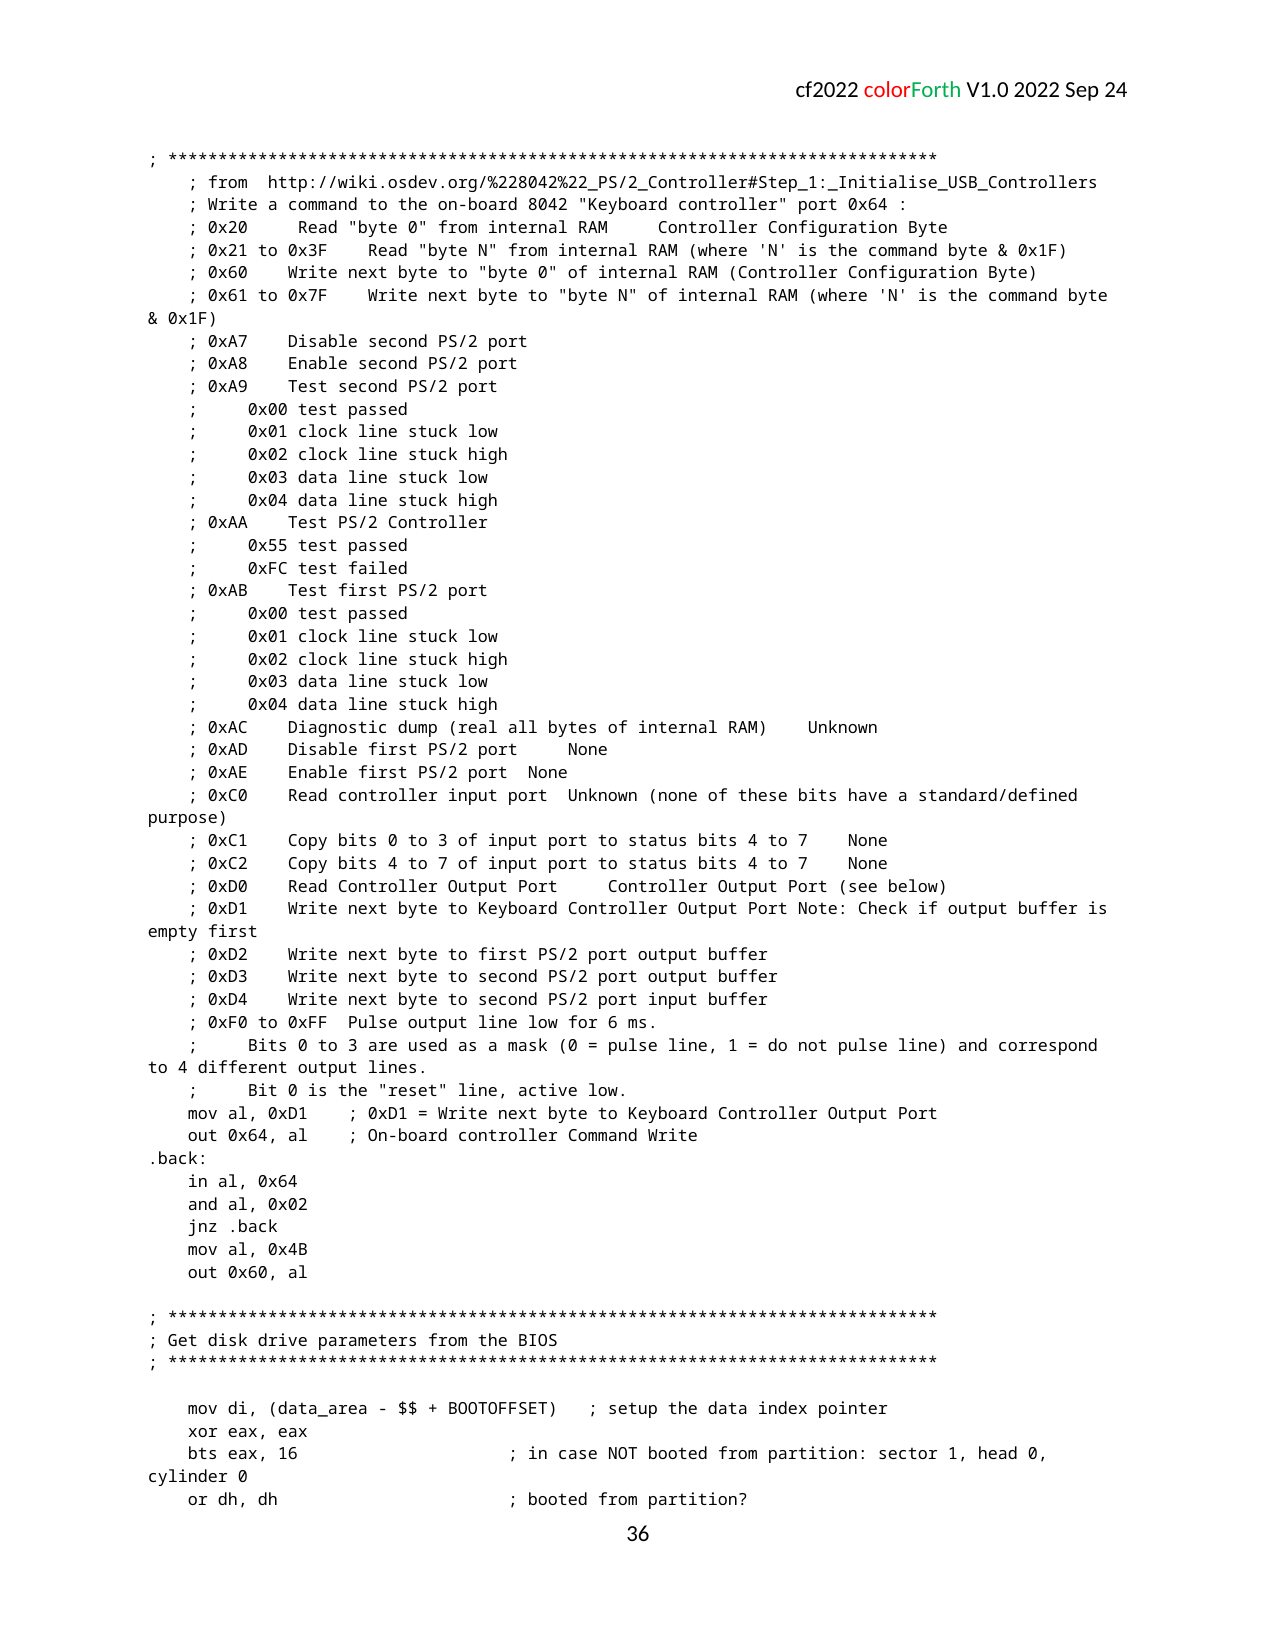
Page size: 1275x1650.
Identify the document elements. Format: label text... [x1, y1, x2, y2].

text ; 0xA9 Test second PS/2 port [148, 375, 1127, 397]
text ; 0x00 test passed [148, 397, 1127, 420]
text ; 0xD0 Read Controller Output Port Controller Output Port (see below) [148, 874, 1127, 897]
text ; 0x04 data line stuck high [148, 693, 1127, 715]
text mov al, 0x4B [148, 1238, 1127, 1260]
text ; 0x04 data line stuck high [148, 488, 1127, 511]
text mov di, (data_area - $$ + BOOTOFFSET) ; setup the data index pointer [148, 1397, 1127, 1419]
text ; from http://wiki.osdev.org/%228042%22_PS/2_Controller#Step_1:_Initialise_USB_Controllers [148, 170, 1127, 193]
text mov al, 0xD1 ; 0xD1 = Write next byte to Keyboard Controller Output Port [148, 1101, 1127, 1124]
text ; 0x01 clock line stuck low [148, 420, 1127, 443]
text ; 0xC1 Copy bits 0 to 3 of input port to status bits 4 to 7 None [148, 829, 1127, 852]
text ; 0xD3 Write next byte to second PS/2 port output buffer [148, 965, 1127, 988]
text ; 0xAA Test PS/2 Controller [148, 511, 1127, 534]
text or dh, dh ; booted from partition? [148, 1487, 1127, 1510]
text .back: [148, 1147, 1127, 1169]
text and al, 0x02 [148, 1192, 1127, 1215]
text out 0x60, al [148, 1260, 1127, 1283]
text xor eax, eax [148, 1419, 1127, 1442]
text ; 0xAE Enable first PS/2 port None [148, 761, 1127, 783]
text ; 0x01 clock line stuck low [148, 624, 1127, 647]
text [148, 148, 1127, 170]
text ; Bit 0 is the "reset" line, active low. [148, 1079, 1127, 1101]
text out 0x64, al ; On-board controller Command Write [148, 1124, 1127, 1147]
text ; 0xF0 to 0xFF Pulse output line low for 6 ms. [148, 1011, 1127, 1033]
text ; 0xD1 Write next byte to Keyboard Controller Output Port Note: Check if output buffer is empty first [148, 897, 1127, 942]
text ; 0x60 Write next byte to "byte 0" of internal RAM (Controller Configuration Byte) [148, 261, 1127, 284]
text ; 0xA7 Disable second PS/2 port [148, 329, 1127, 352]
text ; ***************************************************************************** [148, 1306, 1127, 1328]
text ; 0x20 Read "byte 0" from internal RAM Controller Configuration Byte [148, 216, 1127, 238]
text ; ***************************************************************************** [148, 1351, 1127, 1374]
text ; 0xD2 Write next byte to first PS/2 port output buffer [148, 942, 1127, 965]
text jnz .back [148, 1215, 1127, 1238]
text ; 0xAB Test first PS/2 port [148, 579, 1127, 602]
text ; 0xD4 Write next byte to second PS/2 port input buffer [148, 988, 1127, 1011]
text ; 0x21 to 0x3F Read "byte N" from internal RAM (where 'N' is the command byte & 0x1F) [148, 238, 1127, 261]
text ; 0xA8 Enable second PS/2 port [148, 352, 1127, 375]
text ; 0xAC Diagnostic dump (real all bytes of internal RAM) Unknown [148, 715, 1127, 738]
text ; 0x00 test passed [148, 602, 1127, 624]
text ; 0x02 clock line stuck high [148, 443, 1127, 466]
text ; 0x03 data line stuck low [148, 466, 1127, 488]
text ; 0x61 to 0x7F Write next byte to "byte N" of internal RAM (where 'N' is the command byte & 0x1F) [148, 284, 1127, 329]
text ; Get disk drive parameters from the BIOS [148, 1328, 1127, 1351]
text bts eax, 16 ; in case NOT booted from partition: sector 1, head 0, cylinder 0 [148, 1442, 1127, 1487]
text in al, 0x64 [148, 1169, 1127, 1192]
text ; 0x02 clock line stuck high [148, 647, 1127, 670]
text ; 0xC2 Copy bits 4 to 7 of input port to status bits 4 to 7 None [148, 852, 1127, 874]
text ; Write a command to the on-board 8042 "Keyboard controller" port 0x64 : [148, 193, 1127, 216]
text ; 0xC0 Read controller input port Unknown (none of these bits have a standard/defined purpose) [148, 783, 1127, 829]
text ; 0xFC test failed [148, 556, 1127, 579]
text ; 0x55 test passed [148, 534, 1127, 556]
text ; 0x03 data line stuck low [148, 670, 1127, 693]
text ; 0xAD Disable first PS/2 port None [148, 738, 1127, 761]
text ; Bits 0 to 3 are used as a mask (0 = pulse line, 1 = do not pulse line) and correspond to 4 different output lines. [148, 1033, 1127, 1079]
